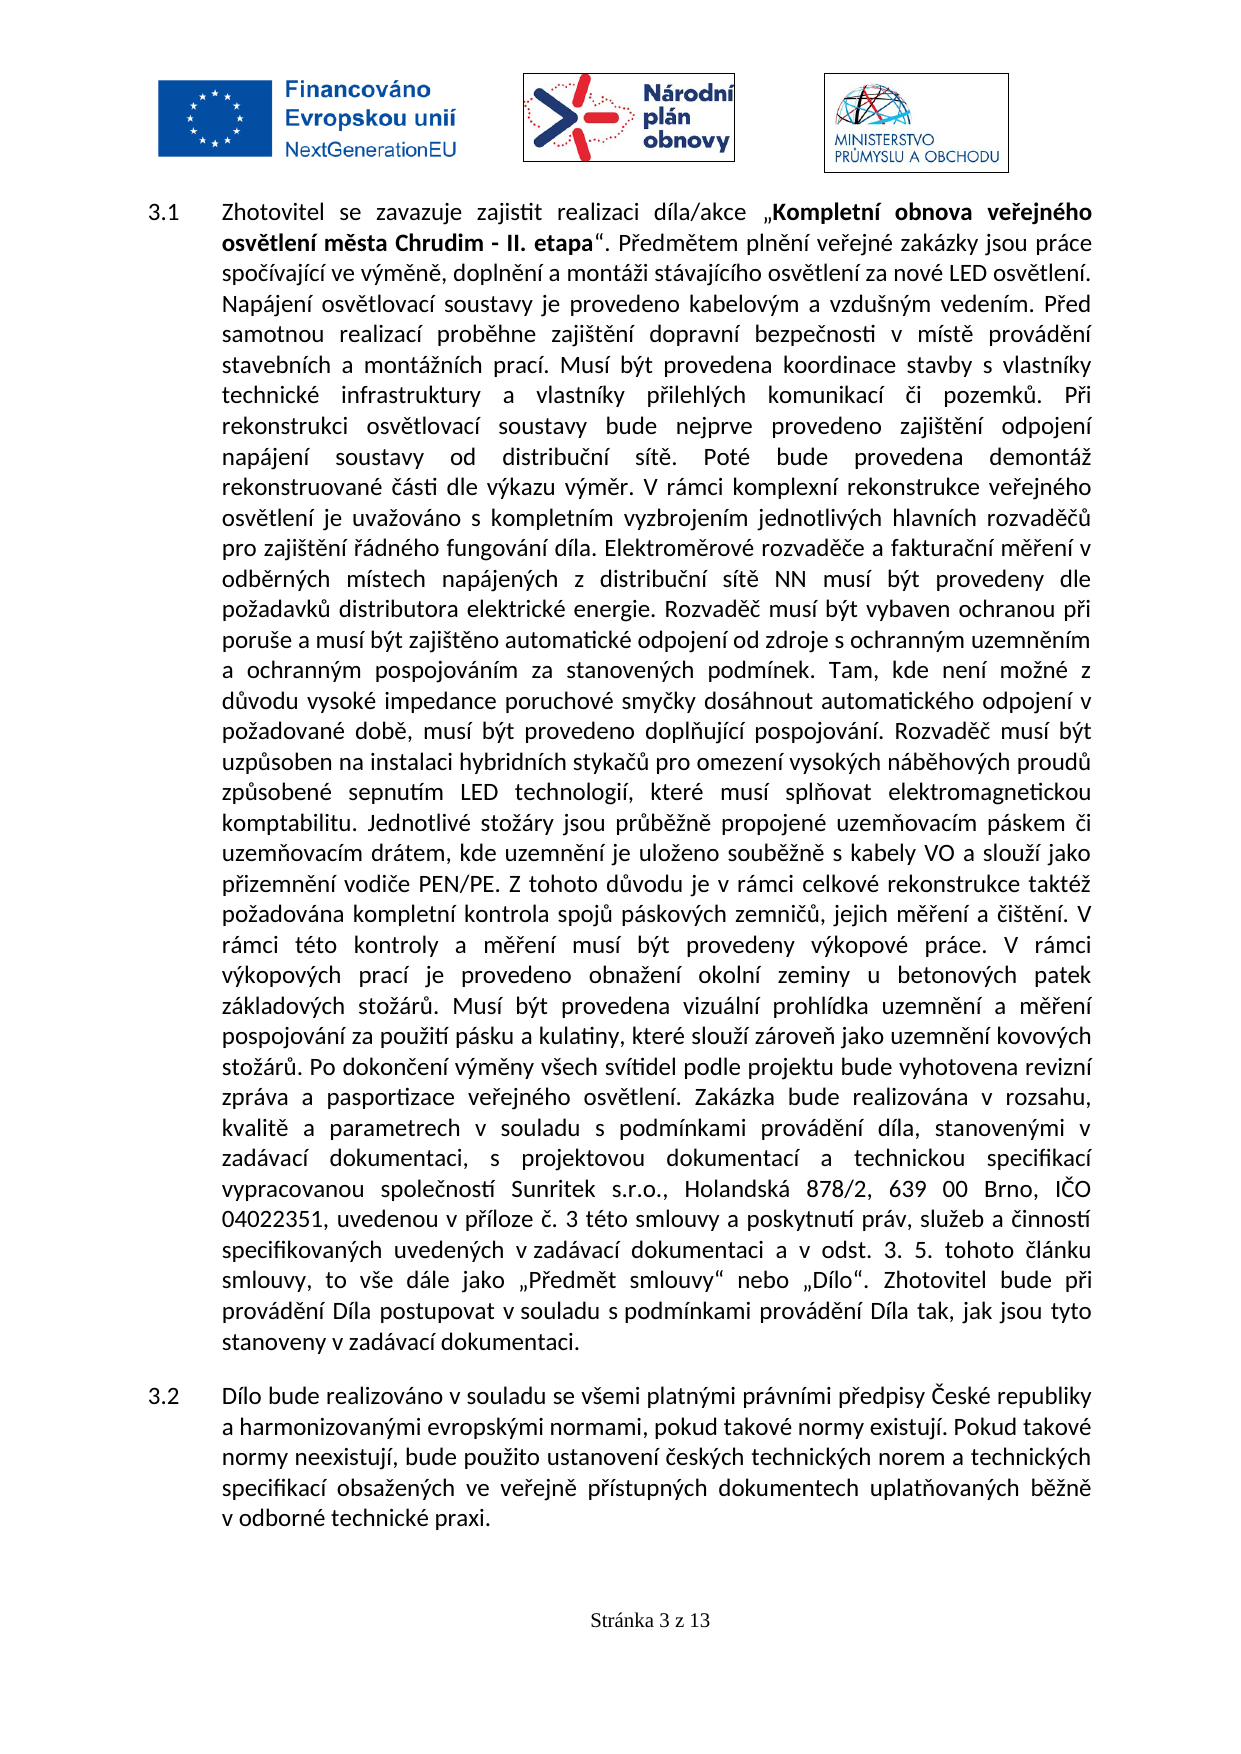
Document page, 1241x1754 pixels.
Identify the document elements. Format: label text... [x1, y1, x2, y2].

picture [524, 74, 734, 161]
subtitle 3.1 Zhotovitel se zavazuje zajistit realizaci díla/akce „Kompletní obnova veřejného osvětlení města Chrudim - II. etapa“. Předmětem plnění veřejné zakázky jsou práce spočívající ve výměně, doplnění a montáži stávajícího osvětlení za nové LED osvětlení. Napájení osvětlovací soustavy je provedeno kabelovým a vzdušným vedením. Před samotnou realizací proběhne zajištění dopravní bezpečnosti v místě provádění stavebních a montážních prací. Musí být provedena koordinace stavby s vlastníky technické infrastruktury a vlastníky přilehlých komunikací či pozemků. Při rekonstrukci osvětlovací soustavy bude nejprve provedeno zajištění odpojení napájení soustavy od distribuční sítě. Poté bude provedena demontáž rekonstruované části dle výkazu výměr. V rámci komplexní rekonstrukce veřejného osvětlení je uvažováno s kompletním vyzbrojením jednotlivých hlavních rozvaděčů pro zajištění řádného fungování díla. Elektroměrové rozvaděče a fakturační měření v odběrných místech napájených z distribuční sítě NN musí být provedeny dle požadavků distributora elektrické energie. Rozvaděč musí být vybaven ochranou při poruše a musí být zajištěno automatické odpojení od zdroje s ochranným uzemněním a ochranným pospojováním za stanovených podmínek. Tam, kde není možné z důvodu vysoké impedance poruchové smyčky dosáhnout automatického odpojení v požadované době, musí být provedeno doplňující pospojování. Rozvaděč musí být uzpůsoben na instalaci hybridních stykačů pro omezení vysokých náběhových proudů způsobené sepnutím LED technologií, které musí splňovat elektromagnetickou komptabilitu. Jednotlivé stožáry jsou průběžně propojené uzemňovacím páskem či uzemňovacím drátem, kde uzemnění je uloženo souběžně s kabely VO a slouží jako přizemnění vodiče PEN/PE. Z tohoto důvodu je v rámci celkové rekonstrukce taktéž požadována kompletní kontrola spojů páskových zemničů, jejich měření a čištění. V rámci této kontroly a měření musí být provedeny výkopové práce. V rámci výkopových prací je provedeno obnažení okolní zeminy u betonových patek základových stožárů. Musí být provedena vizuální prohlídka uzemnění a měření pospojování za použití pásku a kulatiny, které slouží zároveň jako uzemnění kovových stožárů. Po dokončení výměny všech svítidel podle projektu bude vyhotovena revizní zpráva a pasportizace veřejného osvětlení. Zakázka bude realizována v rozsahu, kvalitě a parametrech v souladu s podmínkami provádění díla, stanovenými v zadávací dokumentaci, s projektovou dokumentací a technickou specifikací vypracovanou společností Sunritek s.r.o., Holandská 878/2, 639 00 Brno, IČO 04022351, uvedenou v příloze č. 3 této smlouvy a poskytnutí práv, služeb a činností specifikovaných uvedených v zadávací dokumentaci a v odst. 3. 5. tohoto článku smlouvy, to vše dále jako „Předmět smlouvy“ nebo „Dílo“. Zhotovitel bude při provádění Díla postupovat v souladu s podmínkami provádění Díla tak, jak jsou tyto stanoveny v zadávací dokumentaci. [148, 196, 1092, 1356]
text 3.2 Dílo bude realizováno v souladu se všemi platnými právními předpisy České republiky a harmonizovanými evropskými normami, pokud takové normy existují. Pokud takové normy neexistují, bude použito ustanovení českých technických norem a technických specifikací obsažených ve veřejně přístupných dokumentech uplatňovaných běžně v odborné technické praxi. [148, 1380, 1092, 1533]
picture [825, 74, 1008, 172]
picture [147, 73, 476, 162]
